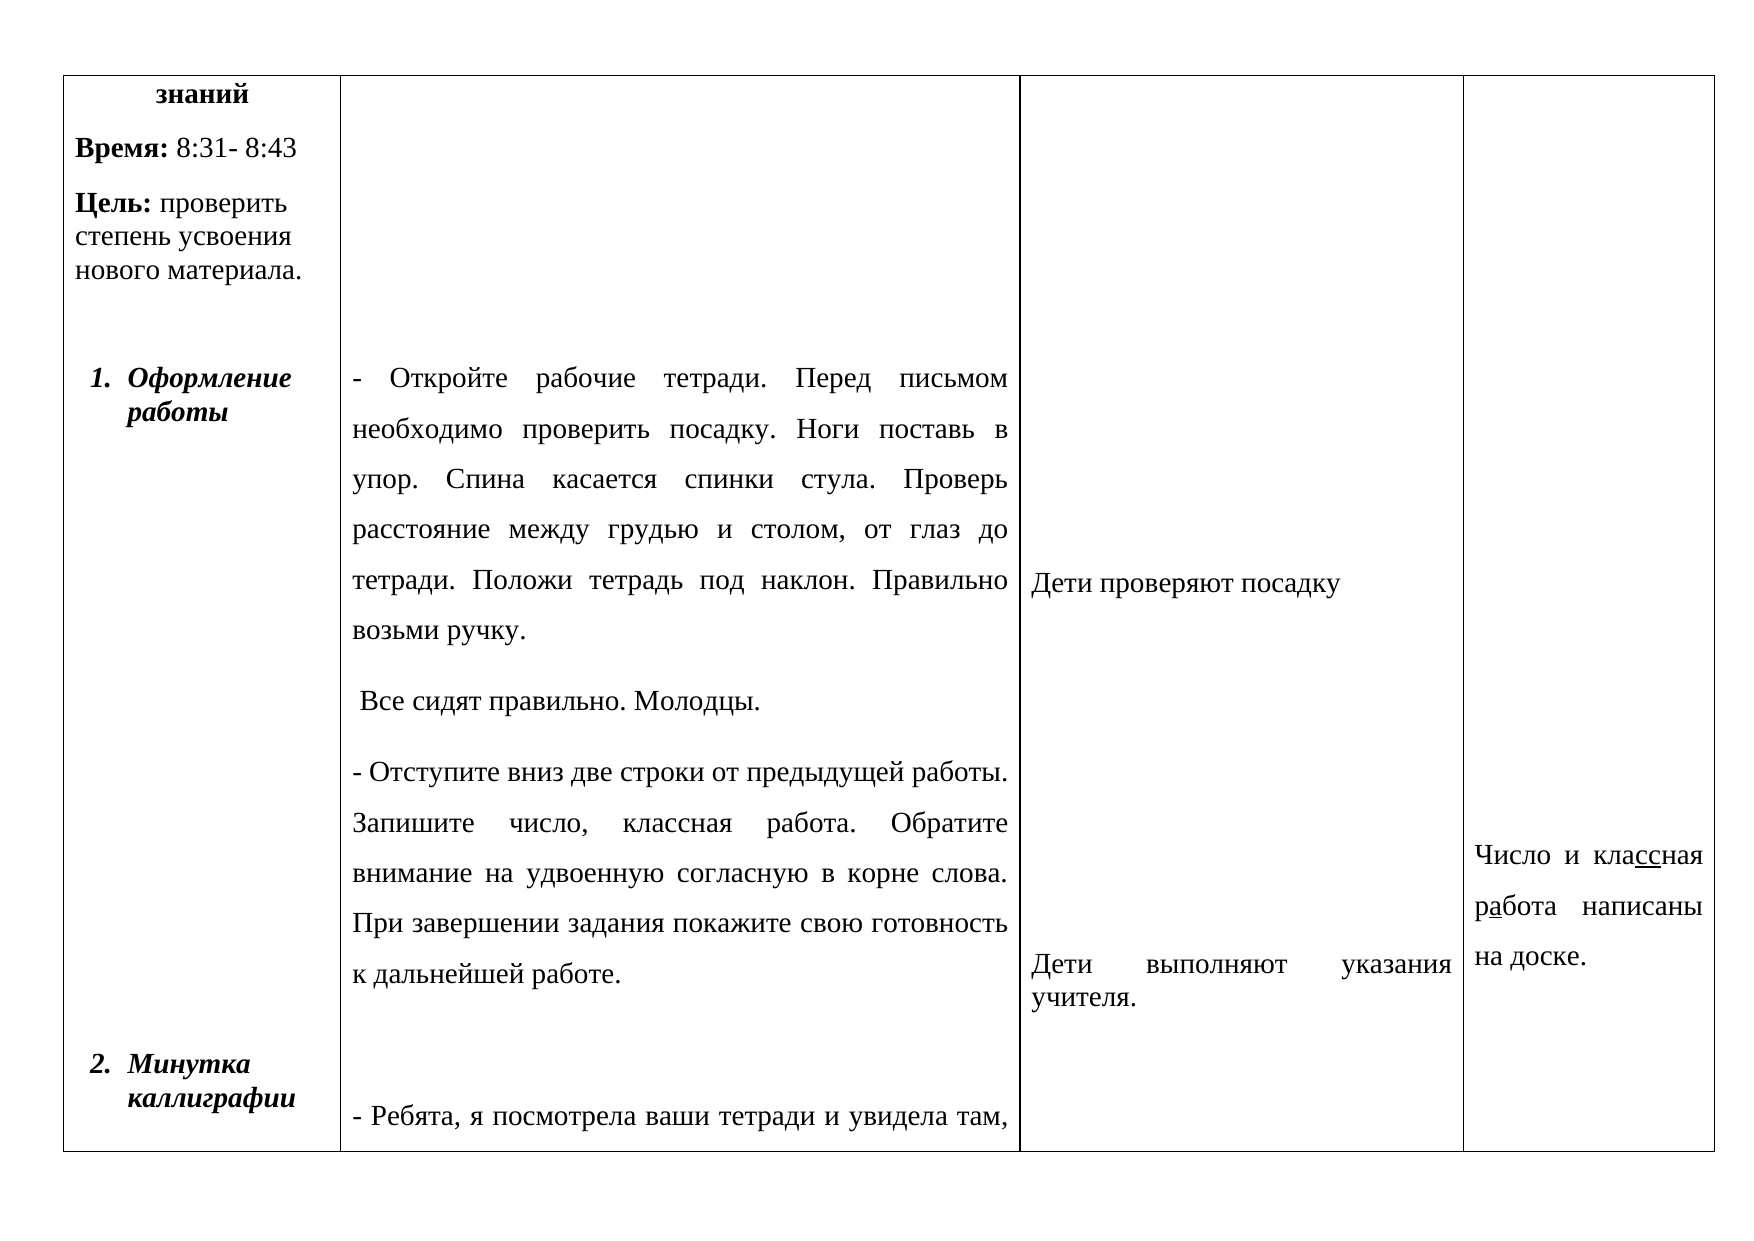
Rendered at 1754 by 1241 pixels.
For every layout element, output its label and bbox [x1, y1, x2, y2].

table_cell [1021, 76, 1463, 1163]
table_cell [1464, 76, 1714, 1163]
table_cell [341, 76, 1019, 1163]
table_cell [64, 76, 340, 1163]
